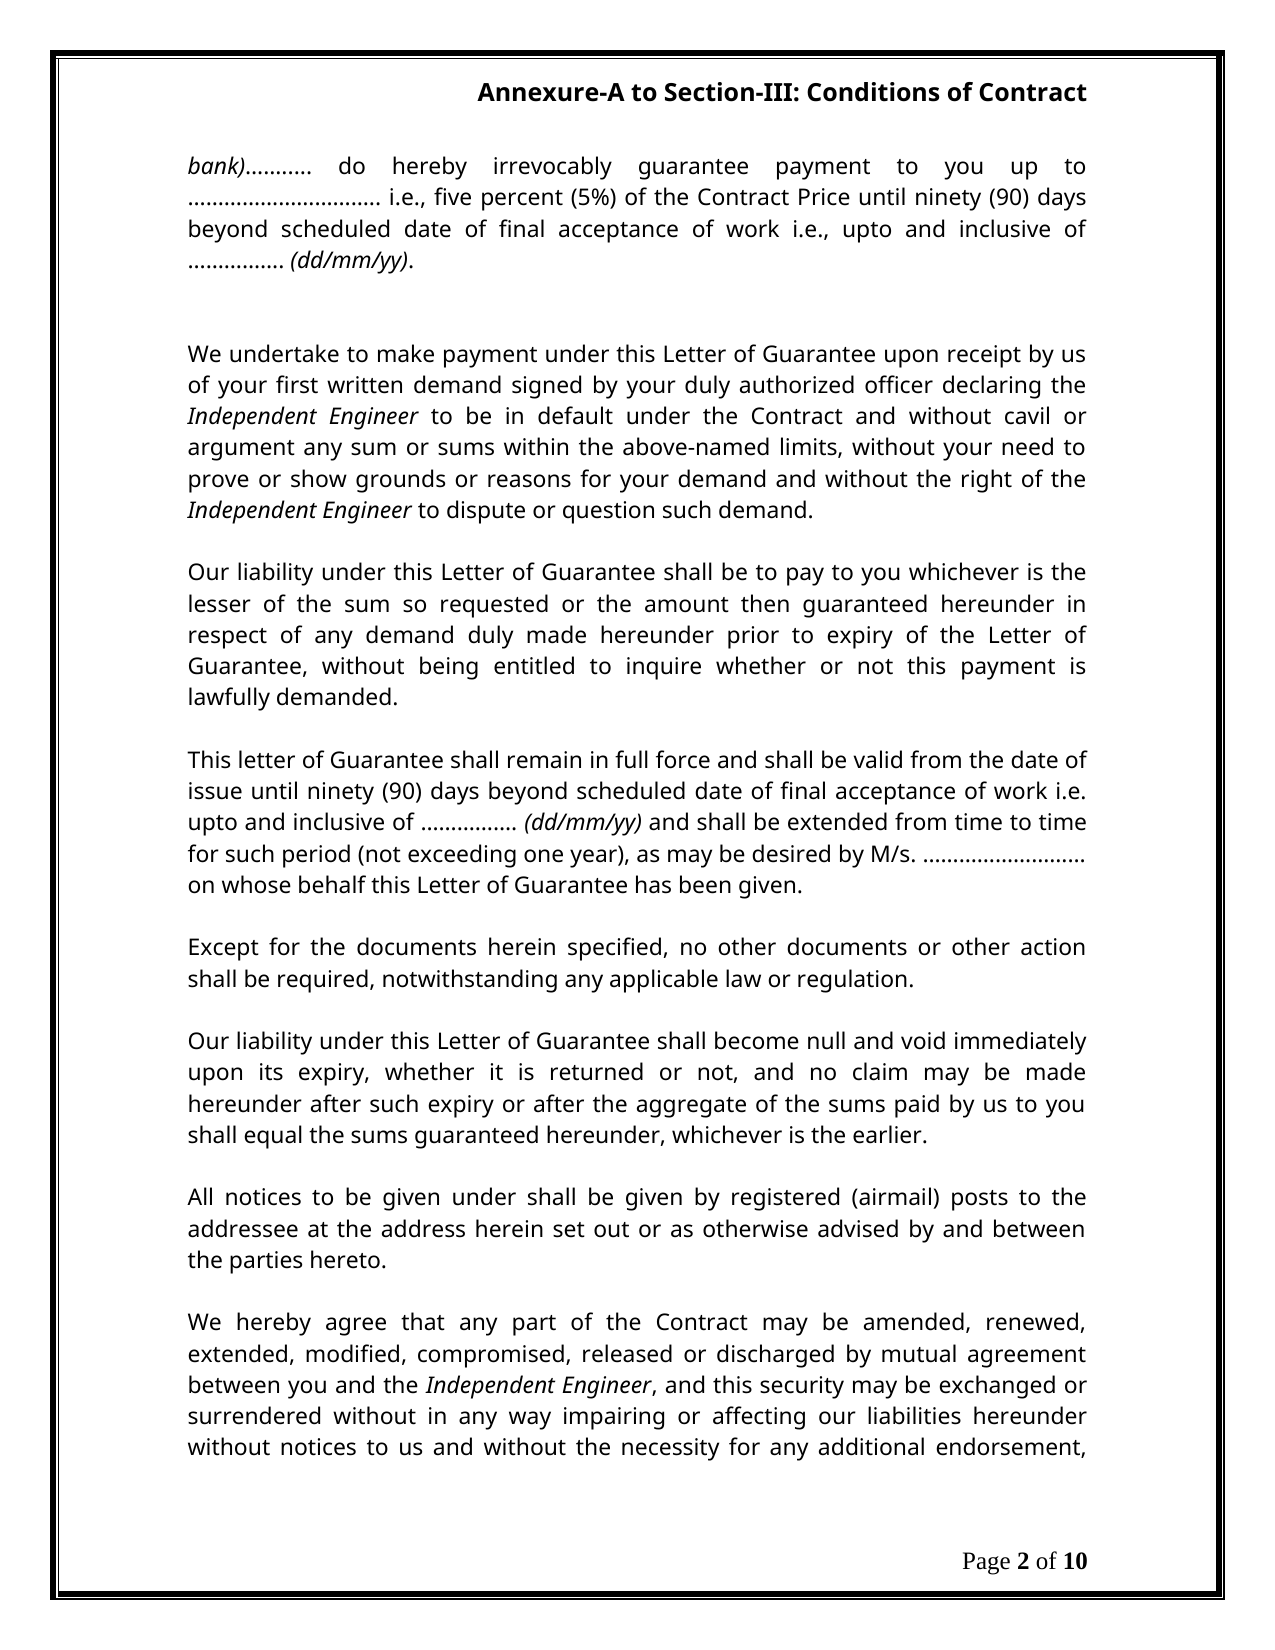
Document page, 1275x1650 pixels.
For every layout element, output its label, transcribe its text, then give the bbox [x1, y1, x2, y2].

text All notices to be given under shall be given by registered (airmail) posts to the addressee at the address herein set out or as otherwise advised by and between the parties hereto. [187, 1181, 1087, 1275]
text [187, 1306, 1087, 1462]
text Except for the documents herein specified, no other documents or other action shall be required, notwithstanding any applicable law or regulation. [187, 931, 1087, 994]
text Our liability under this Letter of Guarantee shall become null and void immediately upon its expiry, whether it is returned or not, and no claim may be made hereunder after such expiry or after the aggregate of the sums paid by us to you shall equal the sums guaranteed hereunder, whichever is the earlier. [187, 1025, 1087, 1150]
text We undertake to make payment under this Letter of Guarantee upon receipt by us of your first written demand signed by your duly authorized officer declaring the Independent Engineer to be in default under the Contract and without cavil or argument any sum or sums within the above-named limits, without your need to prove or show grounds or reasons for your demand and without the right of the Independent Engineer to dispute or question such demand. [187, 337, 1087, 525]
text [187, 150, 1087, 275]
text This letter of Guarantee shall remain in full force and shall be valid from the date of issue until ninety (90) days beyond scheduled date of final acceptance of work i.e. upto and inclusive of ……………. (dd/mm/yy) and shall be extended from time to time for such period (not exceeding one year), as may be desired by M/s. ……………………… on whose behalf this Letter of Guarantee has been given. [187, 744, 1087, 900]
text Our liability under this Letter of Guarantee shall be to pay to you whichever is the lesser of the sum so requested or the amount then guaranteed hereunder in respect of any demand duly made hereunder prior to expiry of the Letter of Guarantee, without being entitled to inquire whether or not this payment is lawfully demanded. [187, 556, 1087, 712]
